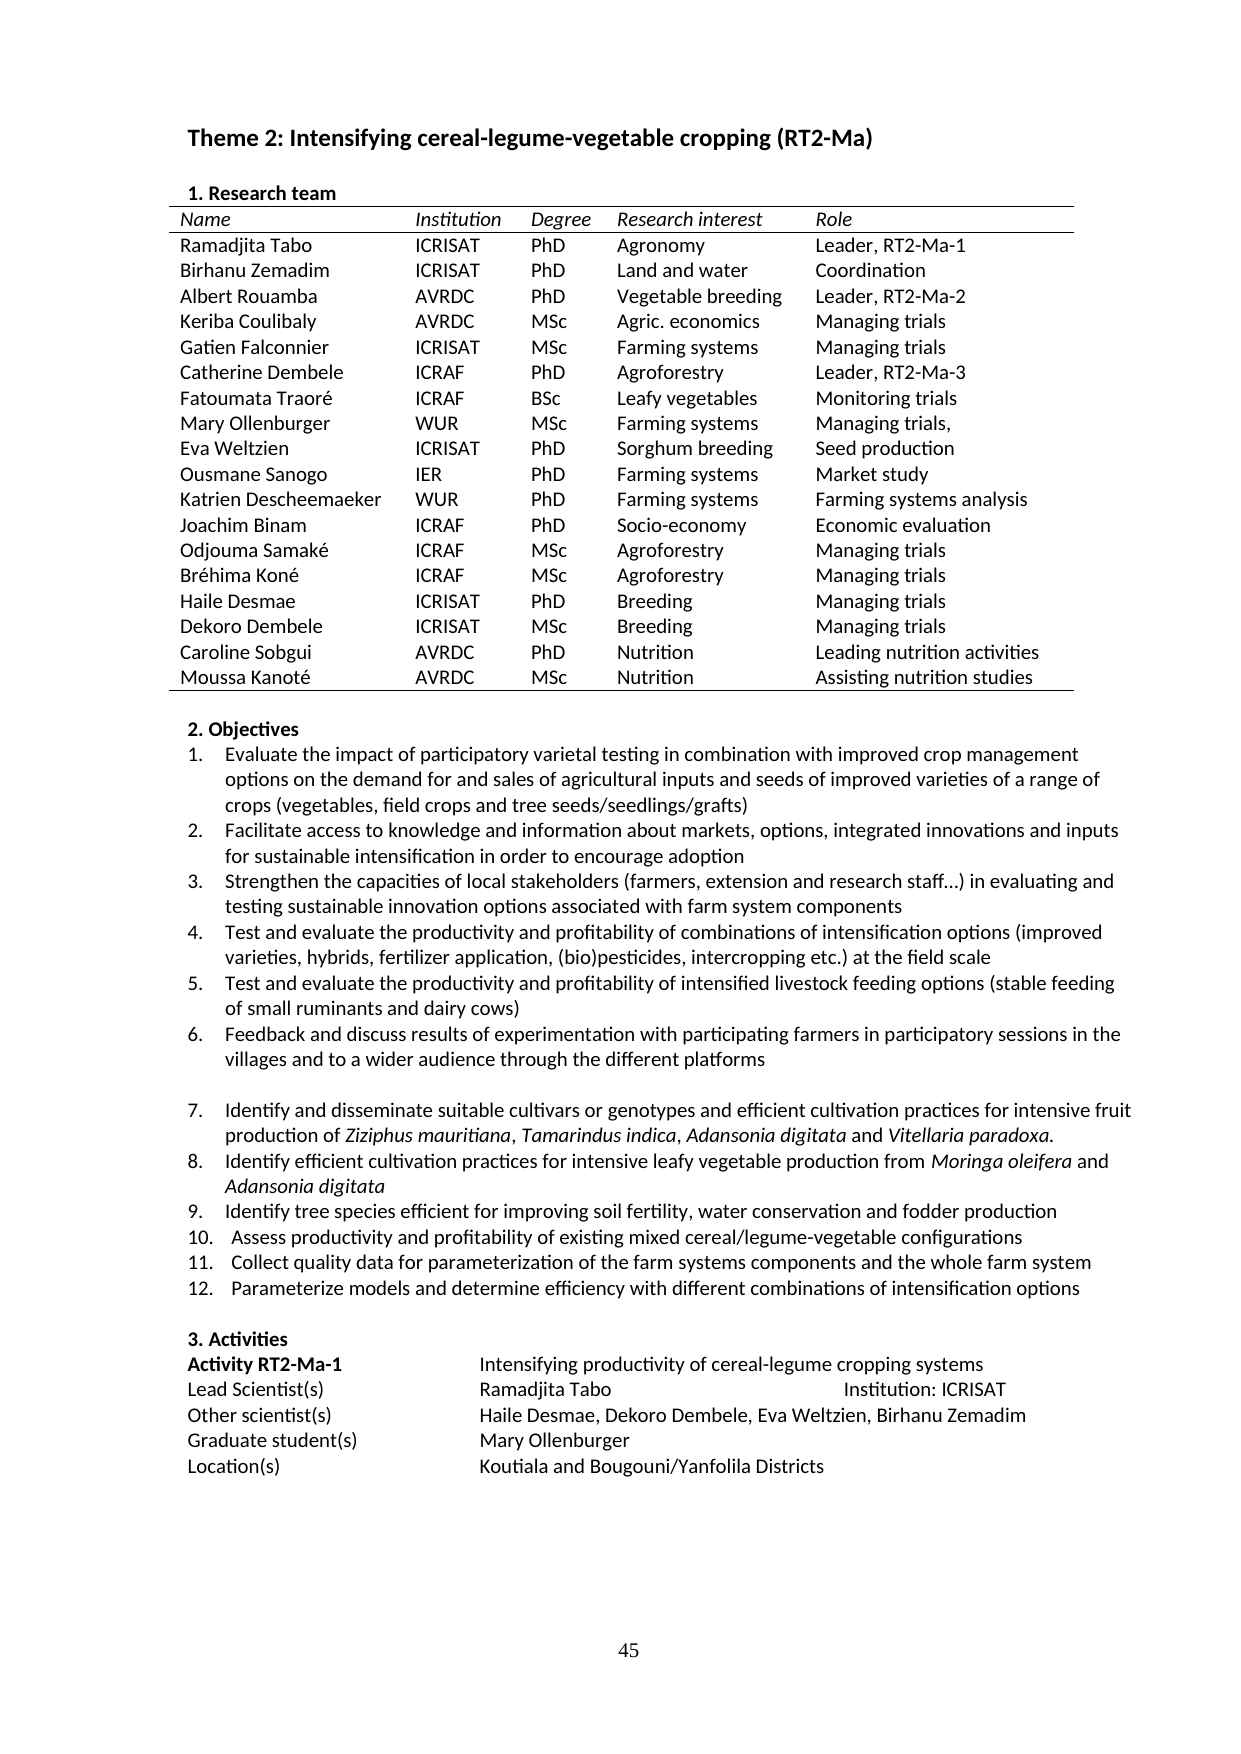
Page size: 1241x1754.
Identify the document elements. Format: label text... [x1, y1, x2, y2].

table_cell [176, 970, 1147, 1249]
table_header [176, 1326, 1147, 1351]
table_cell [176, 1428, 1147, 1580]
text 1. Research team [187, 180, 1122, 206]
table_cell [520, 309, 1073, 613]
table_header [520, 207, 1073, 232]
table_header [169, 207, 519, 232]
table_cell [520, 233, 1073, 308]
list Evaluate the impact of participatory varietal testing in combination with improved crop management options on the demand for and sales of agricultural inputs and seeds of improved varieties of a range of crops (vegetables, field crops and tree seeds/seedlings/grafts) [187, 741, 1122, 817]
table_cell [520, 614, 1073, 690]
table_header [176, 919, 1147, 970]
text Theme 2: Intensifying cereal-legume-vegetable cropping (RT2-Ma) [187, 122, 1122, 152]
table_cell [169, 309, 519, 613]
text 2. Objectives [187, 716, 1122, 741]
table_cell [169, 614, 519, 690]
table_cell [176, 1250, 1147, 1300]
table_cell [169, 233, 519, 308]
list Facilitate access to knowledge and information about markets, options, integrated innovations and inputs for sustainable intensification in order to encourage adoption [187, 817, 1122, 868]
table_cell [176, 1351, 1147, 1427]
list Strengthen the capacities of local stakeholders (farmers, extension and research staff…) in evaluating and testing sustainable innovation options associated with farm system components [187, 868, 1122, 919]
